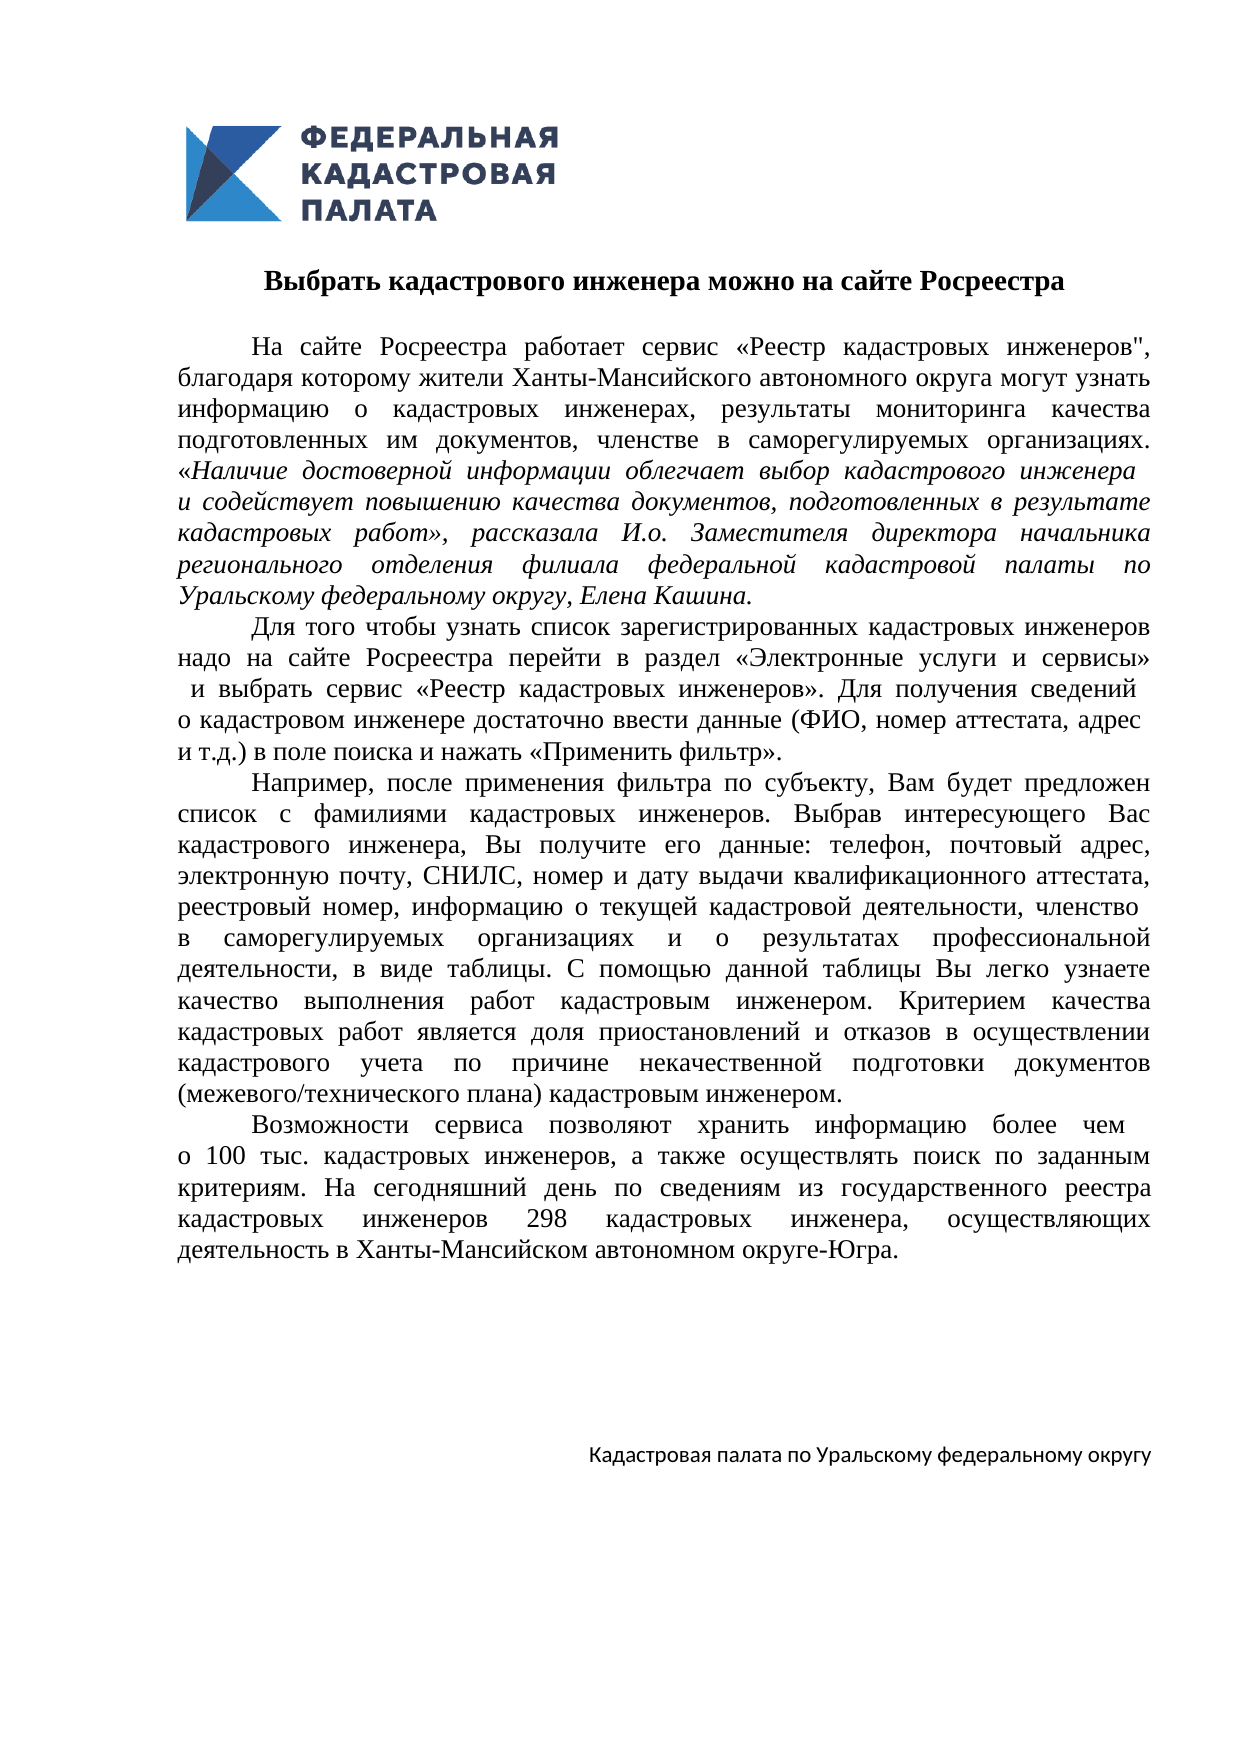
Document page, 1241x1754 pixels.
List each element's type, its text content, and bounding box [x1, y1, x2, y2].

text Выбрать кадастрового инженера можно на сайте Росреестра [177, 263, 1152, 296]
text Для того чтобы узнать список зарегистрированных кадастровых инженеров надо на сайте Росреестра перейти в раздел «Электронные услуги и сервисы» и выбрать сервис «Реестр кадастровых инженеров». Для получения сведений о кадастровом инженере достаточно ввести данные (ФИО, номер аттестата, адрес и т.д.) в поле поиска и нажать «Применить фильтр». [177, 610, 1152, 766]
picture [177, 118, 568, 229]
text Возможности сервиса позволяют хранить информацию более чем о 100 тыс. кадастровых инженеров, а также осуществлять поиск по заданным критериям. На сегодняшний день по сведениям из государственного реестра кадастровых инженеров 298 кадастровых инженера, осуществляющих деятельность в Ханты-Мансийском автономном округе-Югра. [177, 1108, 1152, 1264]
text Кадастровая палата по Уральскому федеральному округу [177, 1440, 1152, 1468]
text На сайте Росреестра работает сервис «Реестр кадастровых инженеров", благодаря которому жители Ханты-Мансийского автономного округа могут узнать информацию о кадастровых инженерах, результаты мониторинга качества подготовленных им документов, членстве в саморегулируемых организациях. «Наличие достоверной информации облегчает выбор кадастрового инженера и содействует повышению качества документов, подготовленных в результате кадастровых работ», рассказала И.о. Заместителя директора начальника регионального отделения филиала федеральной кадастровой палаты по Уральскому федеральному округу, Елена Кашина. [177, 330, 1152, 610]
text Например, после применения фильтра по субъекту, Вам будет предложен список с фамилиями кадастровых инженеров. Выбрав интересующего Вас кадастрового инженера, Вы получите его данные: телефон, почтовый адрес, электронную почту, СНИЛС, номер и дату выдачи квалификационного аттестата, реестровый номер, информацию о текущей кадастровой деятельности, членство в саморегулируемых организациях и о результатах профессиональной деятельности, в виде таблицы. С помощью данной таблицы Вы легко узнаете качество выполнения работ кадастровым инженером. Критерием качества кадастровых работ является доля приостановлений и отказов в осуществлении кадастрового учета по причине некачественной подготовки документов (межевого/технического плана) кадастровым инженером. [177, 766, 1152, 1108]
